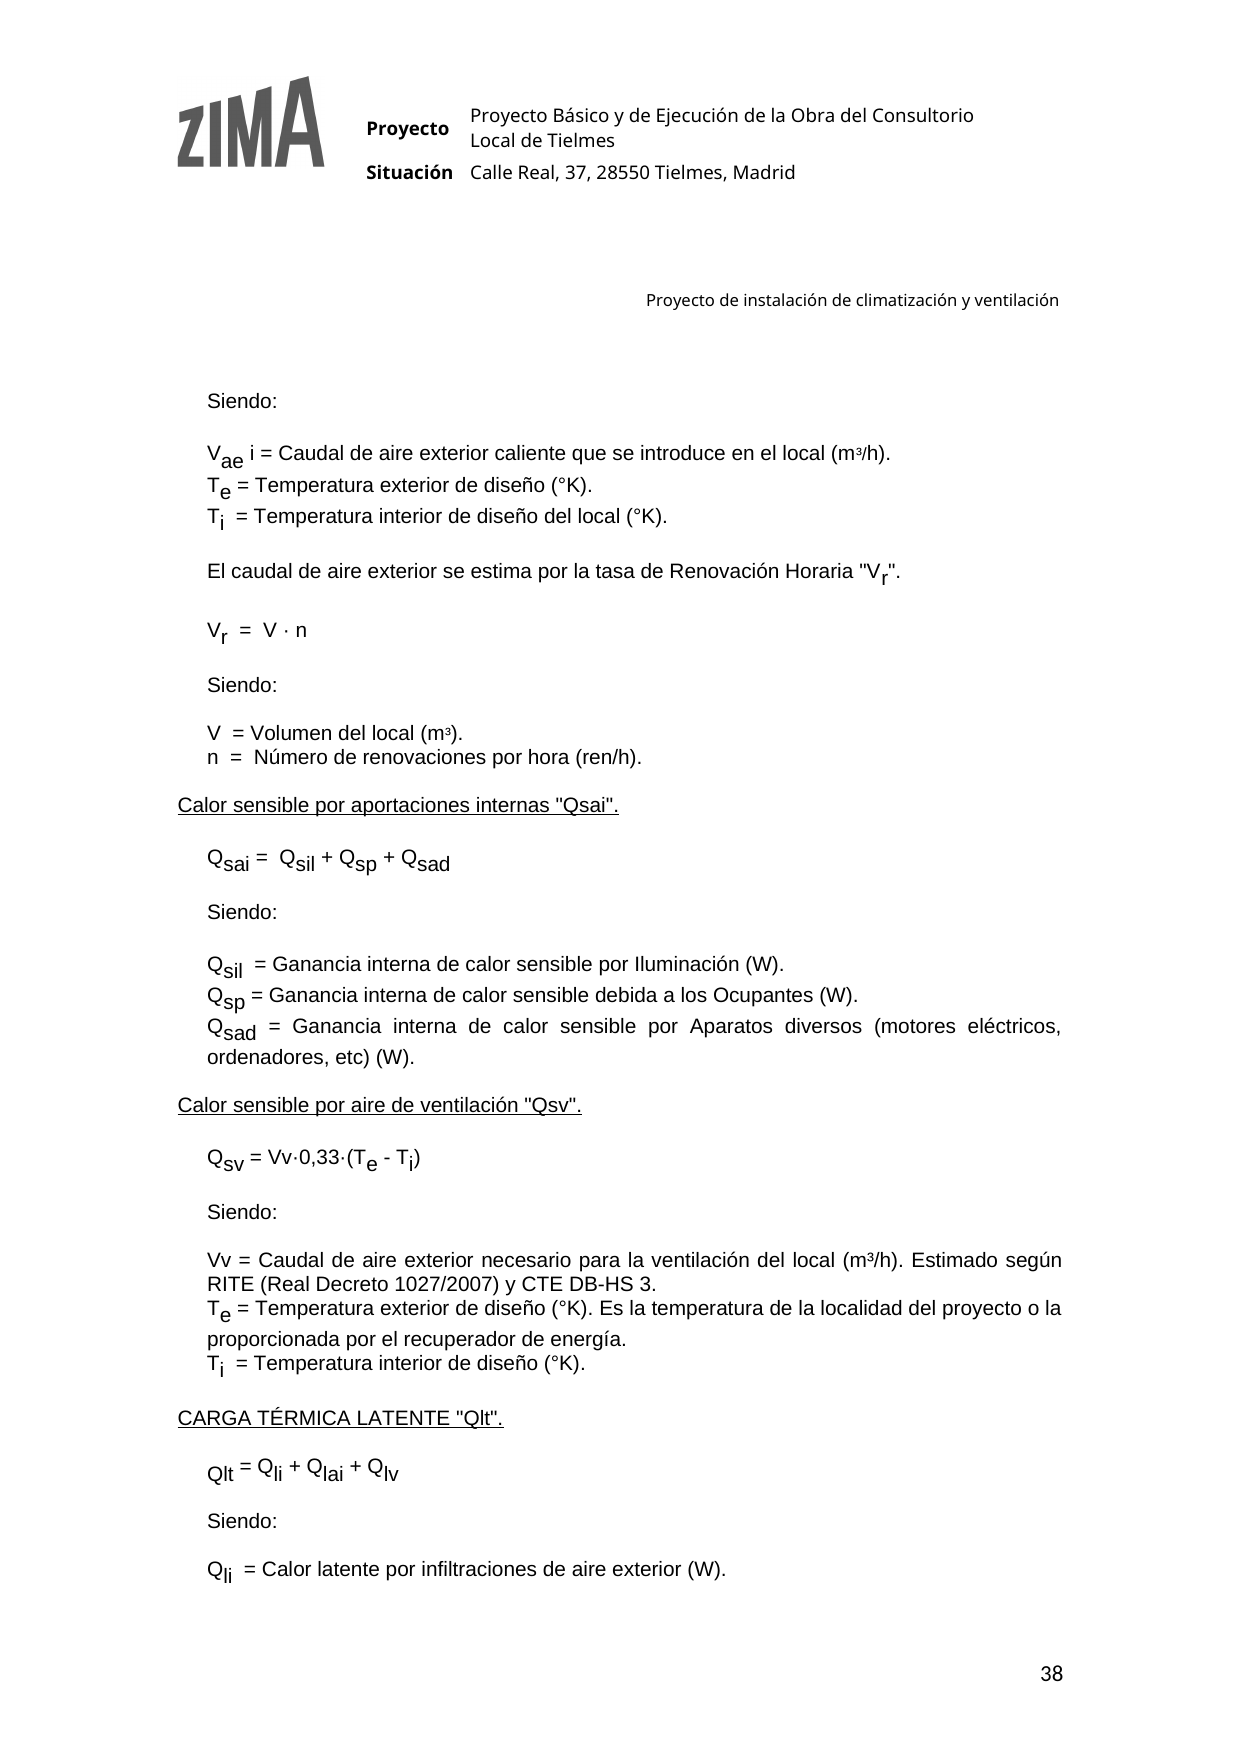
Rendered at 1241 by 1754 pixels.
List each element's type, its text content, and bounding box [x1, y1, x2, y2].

text CARGA TÉRMICA LATENTE "Qlt". [177, 1406, 1063, 1430]
text Ti = Temperatura interior de diseño (°K). [207, 1351, 1063, 1382]
text V = Volumen del local (m³). [207, 721, 1063, 745]
text Siendo: [207, 389, 1063, 413]
text Vv = Caudal de aire exterior necesario para la ventilación del local (m³/h). Estimado según RITE (Real Decreto 1027/2007) y CTE DB-HS 3. [207, 1248, 1063, 1296]
text Qsad = Ganancia interna de calor sensible por Aparatos diversos (motores eléctricos, ordenadores, etc) (W). [207, 1014, 1063, 1069]
text Qsai = Qsil + Qsp + Qsad [207, 845, 1063, 876]
text Qsv = Vv·0,33·(Te - Ti) [207, 1145, 1063, 1176]
text Qlt = Qli + Qlai + Qlv [207, 1454, 1063, 1485]
text Vae i = Caudal de aire exterior caliente que se introduce en el local (m³/h). [207, 441, 1063, 472]
text Vr = V · n [207, 618, 1063, 649]
text Qli = Calor latente por infiltraciones de aire exterior (W). [207, 1557, 1063, 1588]
text Ti = Temperatura interior de diseño del local (°K). [207, 503, 1063, 535]
text Siendo: [207, 1200, 1063, 1224]
text El caudal de aire exterior se estima por la tasa de Renovación Horaria "Vr". [207, 559, 1063, 590]
text Te = Temperatura exterior de diseño (°K). [207, 472, 1063, 503]
text Calor sensible por aire de ventilación "Qsv". [177, 1093, 1063, 1117]
text Qsil = Ganancia interna de calor sensible por Iluminación (W). [207, 952, 1063, 983]
text Qsp = Ganancia interna de calor sensible debida a los Ocupantes (W). [207, 983, 1063, 1014]
text n = Número de renovaciones por hora (ren/h). [207, 745, 1063, 769]
text Siendo: [207, 673, 1063, 697]
text Te = Temperatura exterior de diseño (°K). Es la temperatura de la localidad del proyecto o la proporcionada por el recuperador de energía. [207, 1296, 1063, 1351]
text Siendo: [207, 900, 1063, 924]
picture [177, 76, 325, 169]
text Siendo: [207, 1509, 1063, 1533]
text Calor sensible por aportaciones internas "Qsai". [177, 793, 1063, 817]
